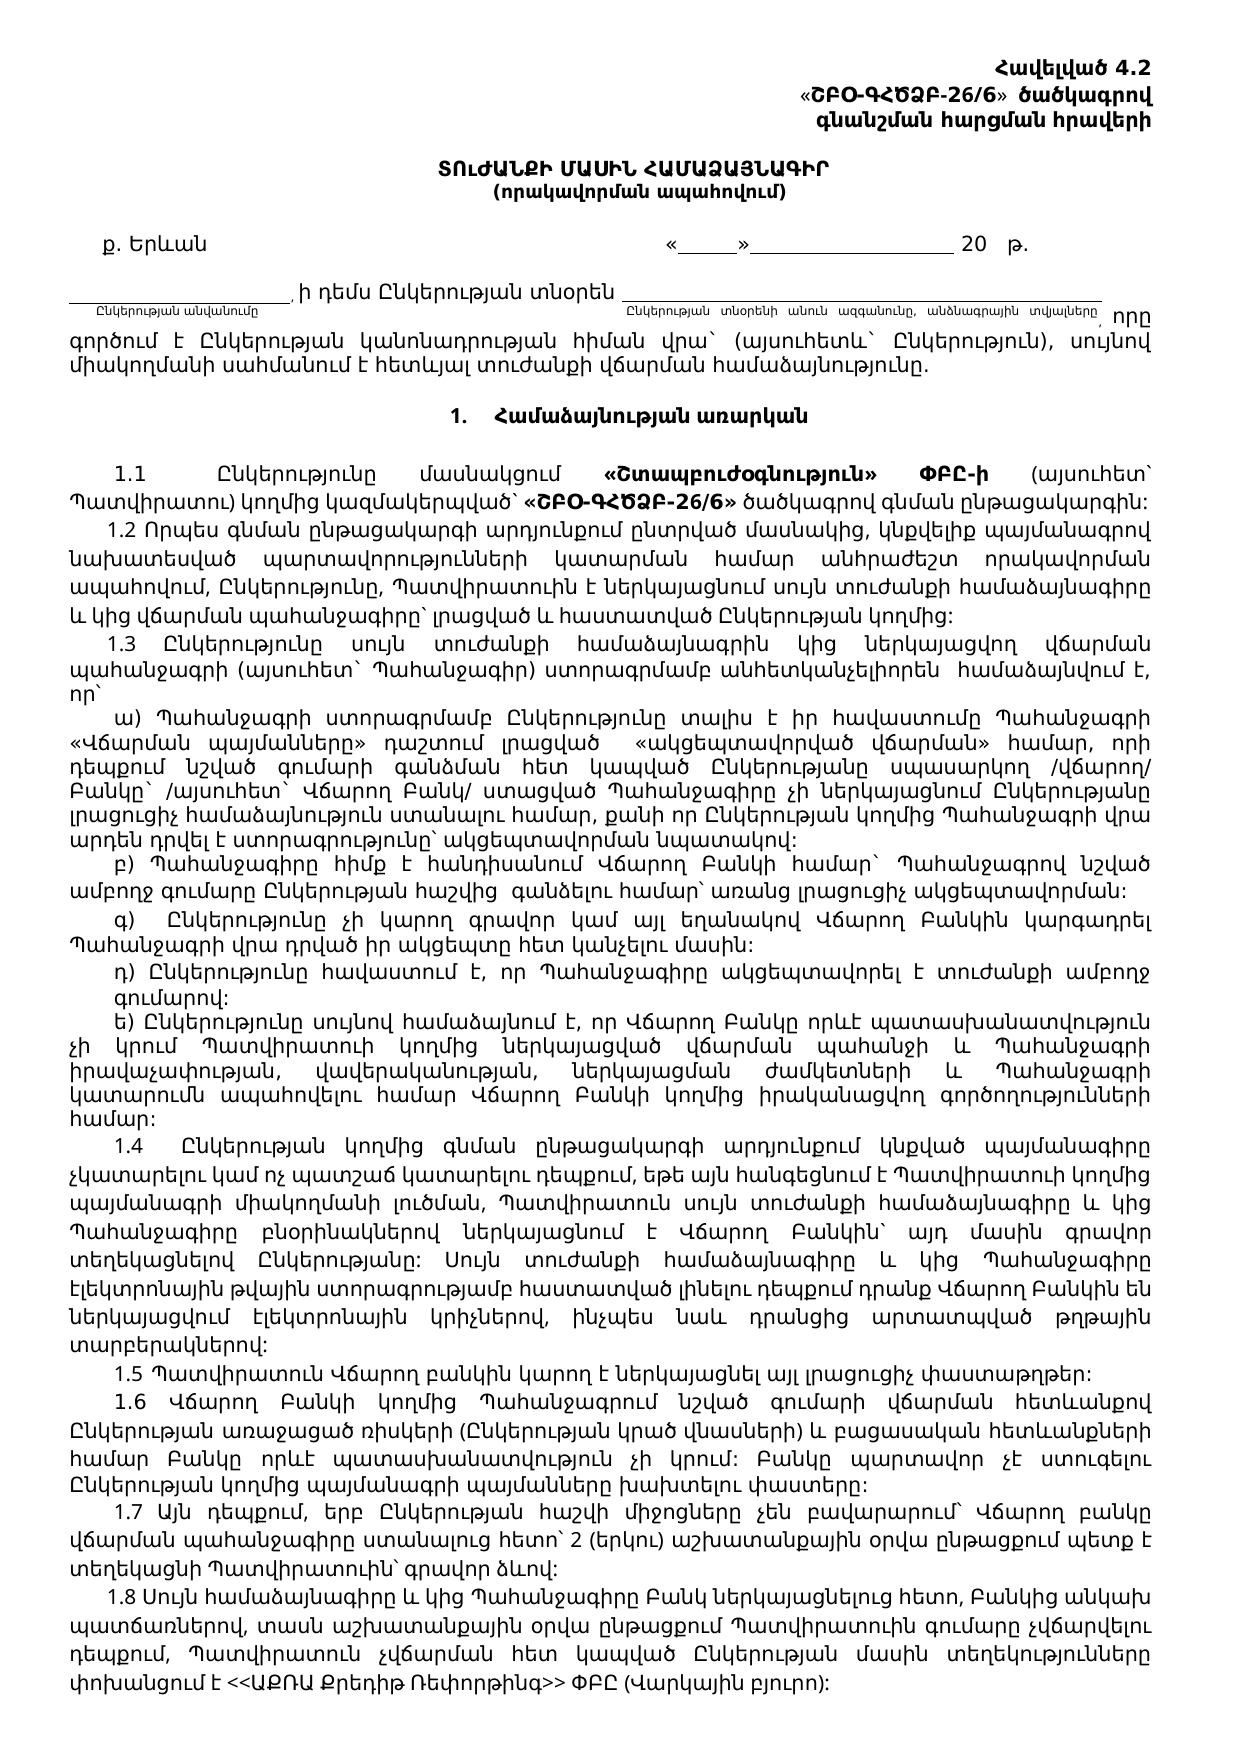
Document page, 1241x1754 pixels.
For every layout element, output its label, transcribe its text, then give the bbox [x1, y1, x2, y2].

text դ) Ընկերությունը հավաստում է, որ Պահանջագիրը ակցեպտավորել է տուժանքի ամբողջ գումարով: [113, 957, 1152, 1010]
text «ՇԲՕ-ԳՀԾՁԲ-26/6» ծածկագրով [69, 80, 1152, 108]
text գ) Ընկերությունը չի կարող գրավոր կամ այլ եղանակով Վճարող Բանկին կարգադրել Պահանջագրի վրա դրված իր ակցեպտը հետ կանչելու մասին: [69, 905, 1152, 957]
text (որակավորման ապահովում) [69, 181, 1152, 203]
text 1.6 Վճարող Բանկի կողմից Պահանջագրում նշված գումարի վճարման հետևանքով Ընկերության առաջացած ռիսկերի (Ընկերության կրած վնասների) և բացասական հետևանքների համար Բանկը որևէ պատասխանատվություն չի կրում: Բանկը պարտավոր չէ ստուգելու Ընկերության կողմից պայմանագրի պայմանները խախտելու փաստերը: [69, 1387, 1152, 1497]
text ՏՈւԺԱՆՔԻ ՄԱՍԻՆ ՀԱՄԱՁԱՅՆԱԳԻՐ [69, 157, 1152, 181]
text 1.2 Որպես գնման ընթացակարգի արդյունքում ընտրված մասնակից, կնքվելիք պայմանագրով նախատեսված պարտավորությունների կատարման համար անհրաժեշտ որակավորման ապահովում, Ընկերությունը, Պատվիրատուին է ներկայացնում սույն տուժանքի համաձայնագիրը և կից վճարման պահանջագիրը` լրացված և հաստատված Ընկերության կողմից: [69, 516, 1152, 629]
text 1.8 Սույն համաձայնագիրը և կից Պահանջագիրը Բանկ ներկայացնելուց հետո, Բանկից անկախ պատճառներով, տասն աշխատանքային օրվա ընթացքում Պատվիրատուին գումարը չվճարվելու դեպքում, Պատվիրատուն չվճարման հետ կապված Ընկերության մասին տեղեկությունները փոխանցում է <<ԱՔՌԱ Քրեդիթ Ռեփորթինգ>> ՓԲԸ (Վարկային բյուրո): [69, 1582, 1152, 1696]
text , ի դեմս Ընկերության տնօրեն [69, 280, 1152, 304]
text ք. Երևան « » 20 թ. [69, 232, 1152, 256]
text ե) Ընկերությունը սույնով համաձայնում է, որ Վճարող Բանկը որևէ պատասխանատվություն չի կրում Պատվիրատուի կողմից ներկայացված վճարման պահանջի և Պահանջագրի իրավաչափության, վավերականության, ներկայացման ժամկետների և Պահանջագրի կատարումն ապահովելու համար Վճարող Բանկի կողմից իրականացվող գործողությունների համար: [69, 1010, 1152, 1131]
text 1.4 Ընկերության կողմից գնման ընթացակարգի արդյունքում կնքված պայմանագիրը չկատարելու կամ ոչ պատշաճ կատարելու դեպքում, եթե այն հանգեցնում է Պատվիրատուի կողմից պայմանագրի միակողմանի լուծման, Պատվիրատուն սույն տուժանքի համաձայնագիրը և կից Պահանջագիրը բնօրինակներով ներկայացնում է Վճարող Բանկին` այդ մասին գրավոր տեղեկացնելով Ընկերությանը: Սույն տուժանքի համաձայնագիրը և կից Պահանջագիրը էլեկտրոնային թվային ստորագրությամբ հաստատված լինելու դեպքում դրանք Վճարող Բանկին են ներկայացվում էլեկտրոնային կրիչներով, ինչպես նաև դրանցից արտատպված թղթային տարբերակներով: [69, 1131, 1152, 1359]
list Պատվիրատուն Վճարող բանկին կարող է ներկայացնել այլ լրացուցիչ փաստաթղթեր: [113, 1359, 1152, 1387]
text բ) Պահանջագիրը հիմք է հանդիսանում Վճարող Բանկի համար` Պահանջագրով նշված ամբողջ գումարը Ընկերության հաշվից գանձելու համար՝ առանց լրացուցիչ ակցեպտավորման: [69, 852, 1152, 905]
text 1.3 Ընկերությունը սույն տուժանքի համաձայնագրին կից ներկայացվող վճարման պահանջագրի (այսուհետ` Պահանջագիր) ստորագրմամբ անհետկանչելիորեն համաձայնվում է, որ՝ [69, 629, 1152, 706]
list Ընկերությունը մասնակցում «Շտապբուժօգնություն» ՓԲԸ-ի (այսուհետ` Պատվիրատու) կողմից կազմակերպված` «ՇԲՕ-ԳՀԾՁԲ-26/6» ծածկագրով գնման ընթացակարգին: [69, 459, 1152, 516]
text Հավելված 4.2 [69, 56, 1152, 80]
text գնանշման հարցման հրավերի [69, 108, 1152, 132]
text ա) Պահանջագրի ստորագրմամբ Ընկերությունը տալիս է իր հավաստումը Պահանջագրի «Վճարման պայմանները» դաշտում լրացված «ակցեպտավորված վճարման» համար, որի դեպքում նշված գումարի գանձման հետ կապված Ընկերությանը սպասարկող /վճարող/ Բանկը` /այսուհետ` Վճարող Բանկ/ ստացված Պահանջագիրը չի ներկայացնում Ընկերությանը լրացուցիչ համաձայնություն ստանալու համար, քանի որ Ընկերության կողմից Պահանջագրի վրա արդեն դրվել է ստորագրությունը՝ ակցեպտավորման նպատակով: [69, 706, 1152, 852]
text Ընկերության անվանումը Ընկերության տնօրենի անուն ազգանունը, անձնագրային տվյալները, որը գործում է Ընկերության կանոնադրության հիման վրա` (այսուհետև` Ընկերություն), սույնով միակողմանի սահմանում է հետևյալ տուժանքի վճարման համաձայնությունը. [69, 304, 1152, 377]
text 1.7 Այն դեպքում, երբ Ընկերության հաշվի միջոցները չեն բավարարում՝ Վճարող բանկը վճարման պահանջագիրը ստանալուց հետո՝ 2 (երկու) աշխատանքային օրվա ընթացքում պետք է տեղեկացնի Պատվիրատուին՝ գրավոր ձևով: [69, 1497, 1152, 1582]
list Համաձայնության առարկան [107, 402, 1152, 430]
